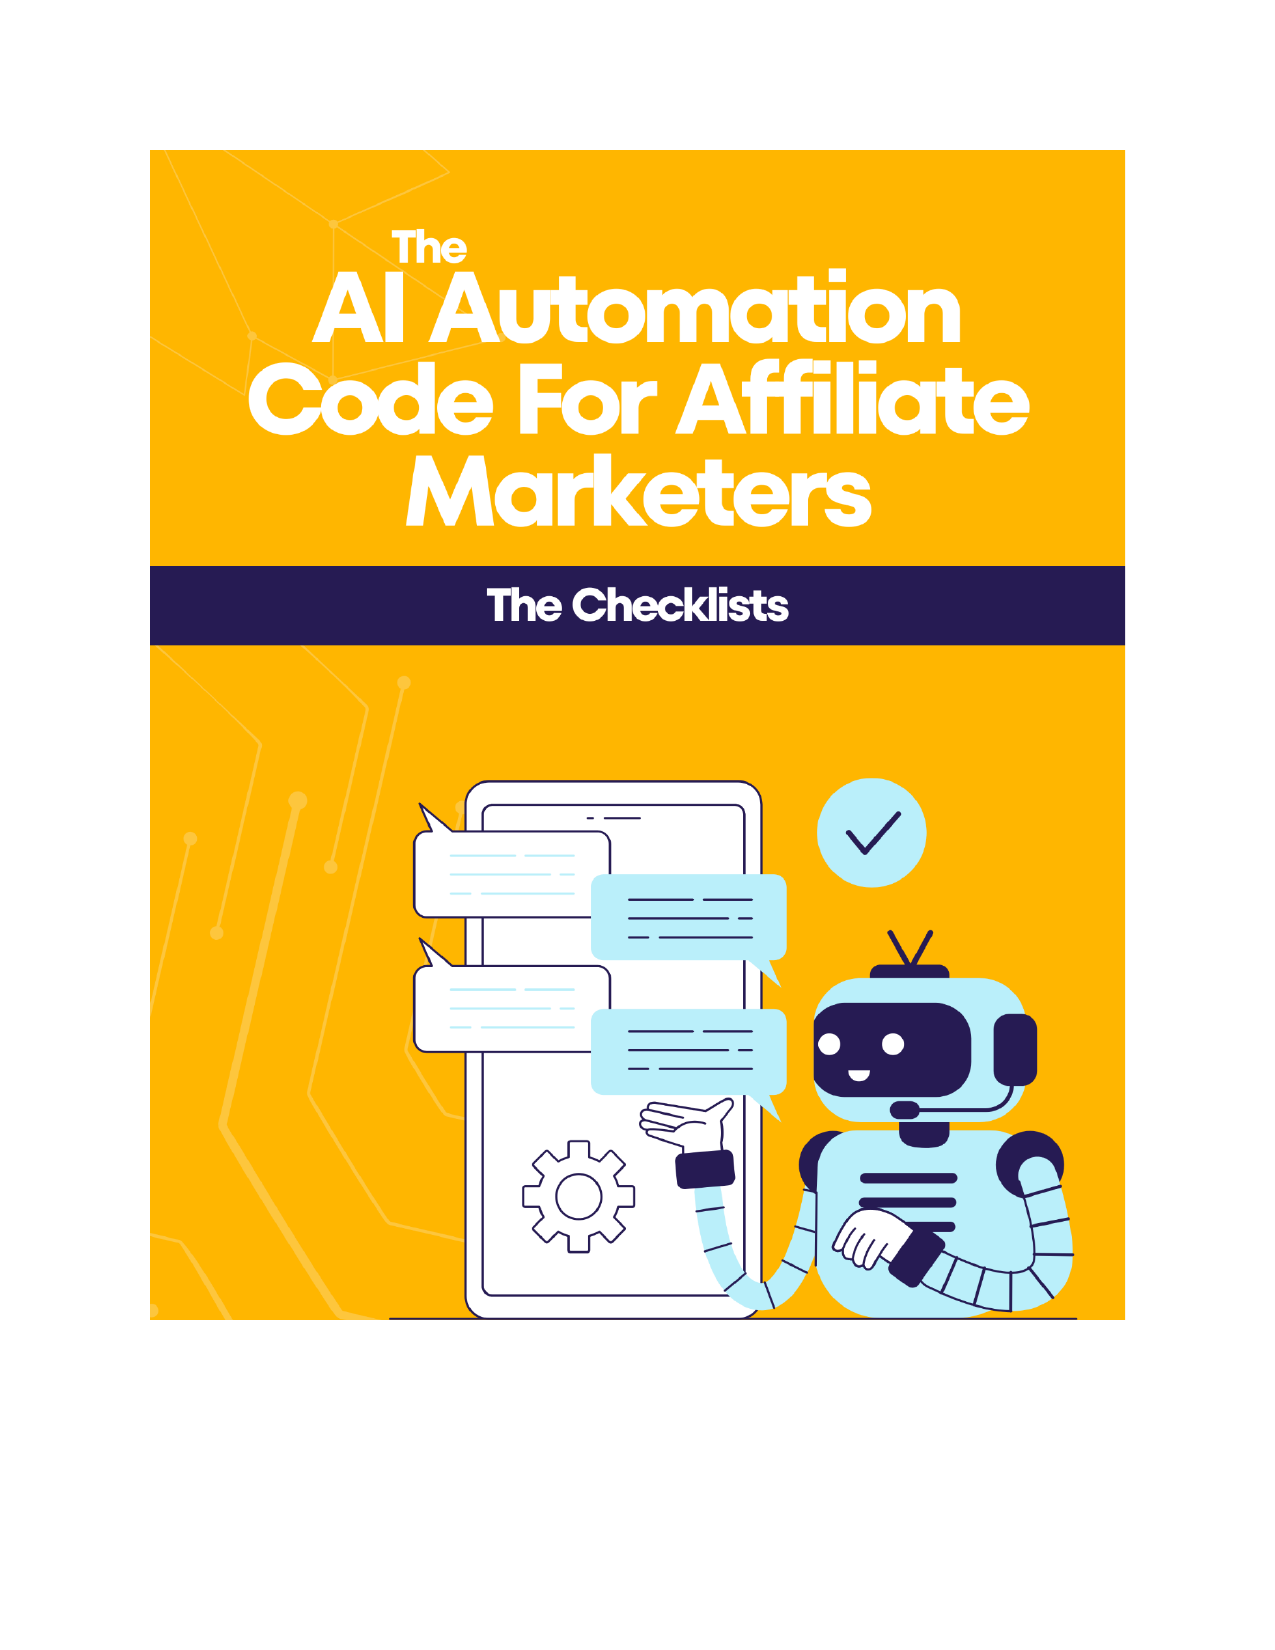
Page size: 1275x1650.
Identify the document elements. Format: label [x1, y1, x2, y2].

picture [150, 150, 1125, 1320]
